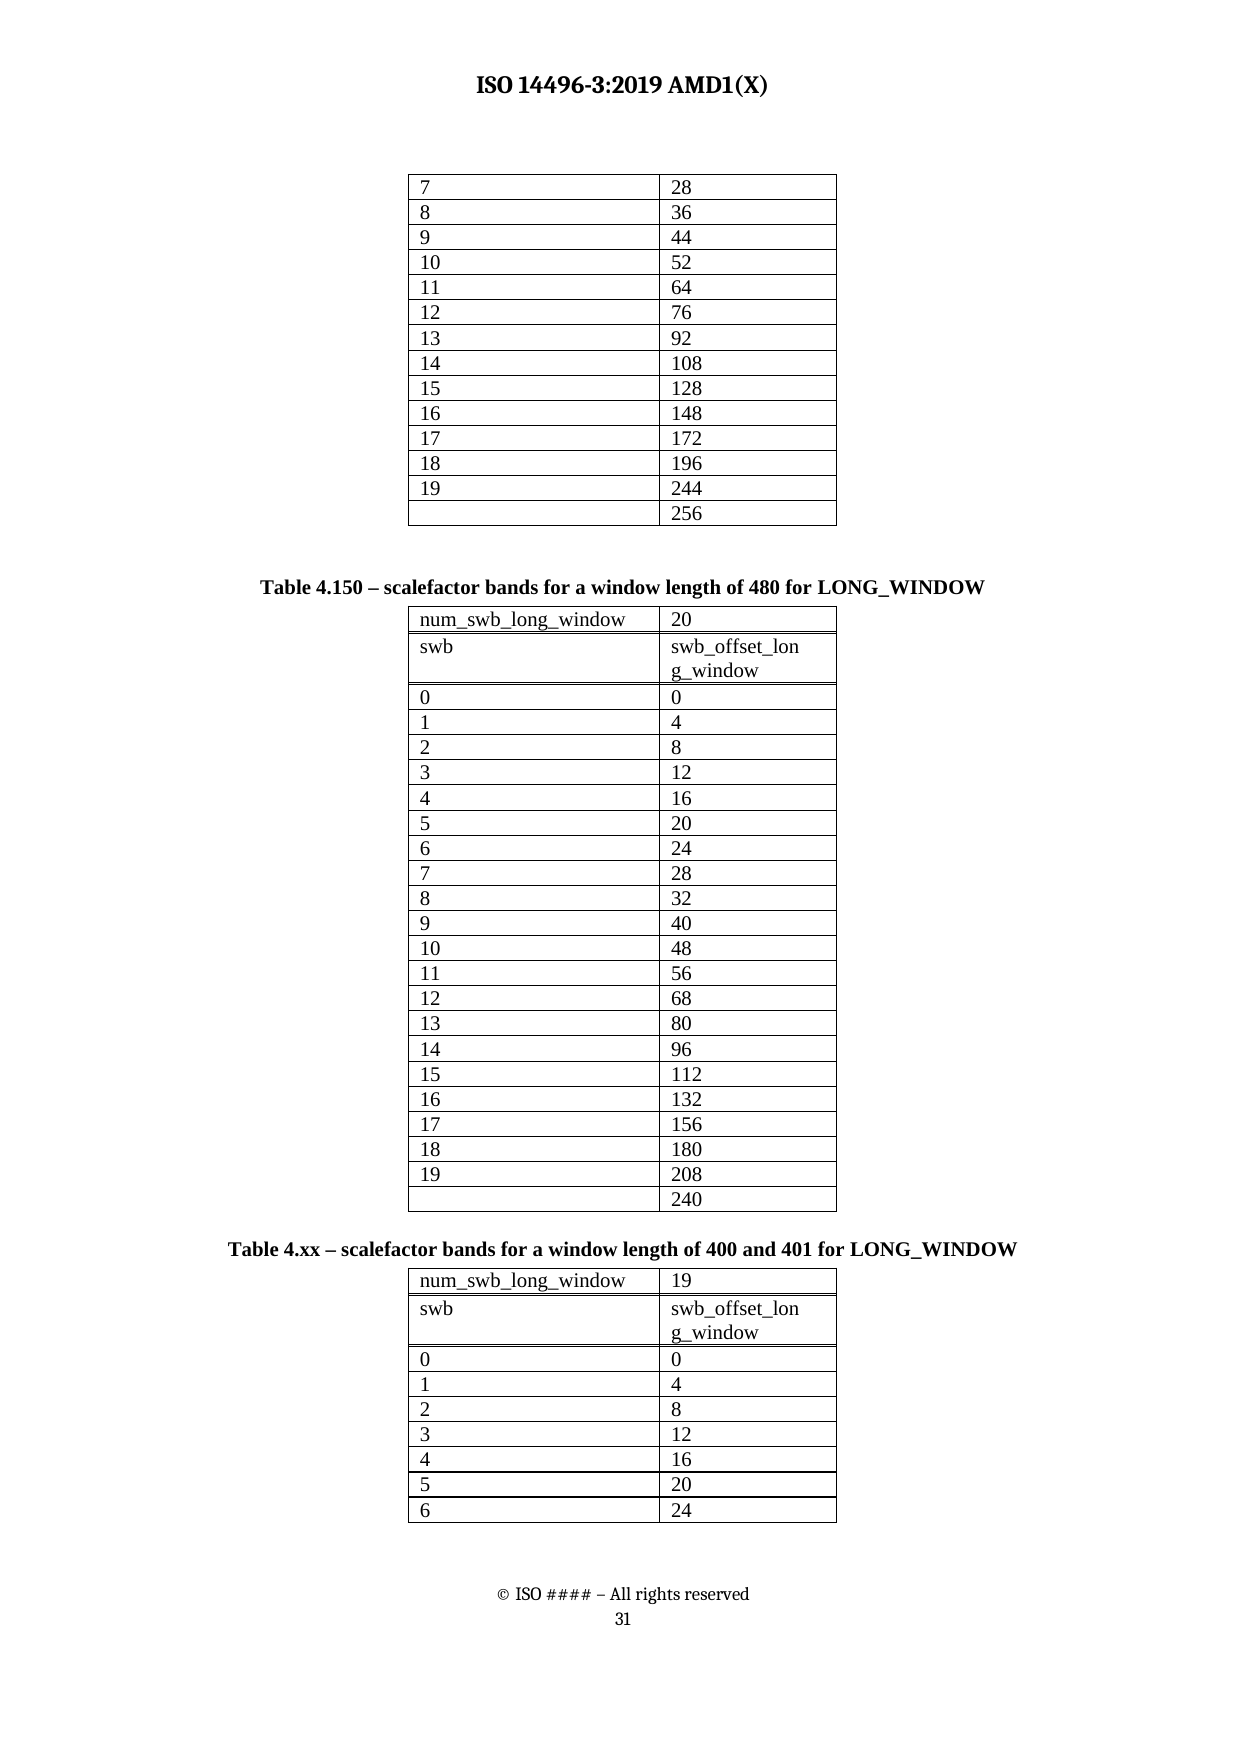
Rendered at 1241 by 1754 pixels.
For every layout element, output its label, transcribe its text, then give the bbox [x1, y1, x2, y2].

table_cell 10 [409, 250, 659, 274]
table_header num_swb_long_window [409, 1269, 659, 1292]
table_cell swb_offset_lon g_window [660, 1296, 836, 1344]
table_cell 240 [660, 1187, 836, 1211]
table_cell 16 [409, 401, 659, 425]
table_cell 6 [409, 836, 659, 860]
table_cell 17 [409, 426, 659, 450]
table_cell 52 [660, 250, 836, 274]
table_cell 15 [409, 1062, 659, 1086]
table_cell 256 [660, 501, 836, 525]
table_cell 28 [660, 175, 836, 199]
list Table 4.150 – scalefactor bands for a window length of 480 for LONG_WINDOW [150, 575, 1095, 599]
table_cell 196 [660, 451, 836, 475]
table_cell 17 [409, 1112, 659, 1136]
table_cell 24 [660, 836, 836, 860]
table_cell 2 [409, 1397, 659, 1421]
table_cell 12 [660, 1422, 836, 1446]
table_cell 8 [660, 735, 836, 759]
table_cell 4 [660, 1372, 836, 1396]
table_cell 3 [409, 760, 659, 784]
table_cell 4 [409, 785, 659, 809]
table_cell 92 [660, 325, 836, 349]
table_cell 18 [409, 1137, 659, 1161]
table_cell 172 [660, 426, 836, 450]
table_cell 8 [660, 1397, 836, 1421]
table_cell [409, 1187, 659, 1211]
table_cell 112 [660, 1062, 836, 1086]
table_cell 0 [660, 1347, 836, 1371]
table_header 20 [660, 607, 836, 631]
table_cell 4 [660, 710, 836, 734]
table_cell 12 [409, 986, 659, 1010]
table_cell 0 [660, 685, 836, 709]
table_cell 8 [409, 886, 659, 910]
table_cell 19 [409, 1162, 659, 1186]
table_cell 56 [660, 961, 836, 985]
table_cell 14 [409, 351, 659, 374]
table_cell 5 [409, 1473, 659, 1496]
table_cell 0 [409, 685, 659, 709]
table_cell 40 [660, 911, 836, 935]
table_cell 11 [409, 961, 659, 985]
table_cell 16 [409, 1087, 659, 1111]
table_cell 24 [660, 1498, 836, 1522]
table_cell 64 [660, 275, 836, 299]
table_cell 8 [409, 200, 659, 224]
table_cell swb [409, 1296, 659, 1344]
table_cell 28 [660, 861, 836, 885]
table_cell 19 [409, 476, 659, 500]
table_cell 180 [660, 1137, 836, 1161]
table_cell 13 [409, 1011, 659, 1035]
table_cell [409, 501, 659, 525]
table_cell 148 [660, 401, 836, 425]
list Table 4.xx – scalefactor bands for a window length of 400 and 401 for LONG_WINDOW [150, 1237, 1095, 1261]
table_cell 244 [660, 476, 836, 500]
table_cell 1 [409, 710, 659, 734]
table_cell 15 [409, 376, 659, 400]
table_cell 10 [409, 936, 659, 960]
table_cell 20 [660, 811, 836, 834]
table_cell swb [409, 634, 659, 682]
table_cell 48 [660, 936, 836, 960]
table_cell 20 [660, 1473, 836, 1496]
table_cell 12 [409, 300, 659, 324]
table_cell 208 [660, 1162, 836, 1186]
table_cell 7 [409, 175, 659, 199]
table_header num_swb_long_window [409, 607, 659, 631]
table_cell 68 [660, 986, 836, 1010]
table_cell 18 [409, 451, 659, 475]
table_cell 44 [660, 225, 836, 249]
table_cell 128 [660, 376, 836, 400]
table_cell 3 [409, 1422, 659, 1446]
table_cell 96 [660, 1036, 836, 1061]
table_cell 4 [409, 1447, 659, 1471]
table_cell 0 [409, 1347, 659, 1371]
table_cell 12 [660, 760, 836, 784]
table_cell 13 [409, 325, 659, 349]
table_cell 5 [409, 811, 659, 834]
table_cell 108 [660, 351, 836, 374]
table_cell 7 [409, 861, 659, 885]
table_cell 2 [409, 735, 659, 759]
table_cell 9 [409, 225, 659, 249]
table_cell 80 [660, 1011, 836, 1035]
table_header 19 [660, 1269, 836, 1292]
table_cell 16 [660, 1447, 836, 1471]
table_cell 132 [660, 1087, 836, 1111]
table_cell 6 [409, 1498, 659, 1522]
table_cell 32 [660, 886, 836, 910]
table_cell 76 [660, 300, 836, 324]
table_cell 14 [409, 1036, 659, 1061]
table_cell swb_offset_lon g_window [660, 634, 836, 682]
table_cell 16 [660, 785, 836, 809]
table_cell 9 [409, 911, 659, 935]
table_cell 36 [660, 200, 836, 224]
table_cell 156 [660, 1112, 836, 1136]
table_cell 1 [409, 1372, 659, 1396]
table_cell 11 [409, 275, 659, 299]
